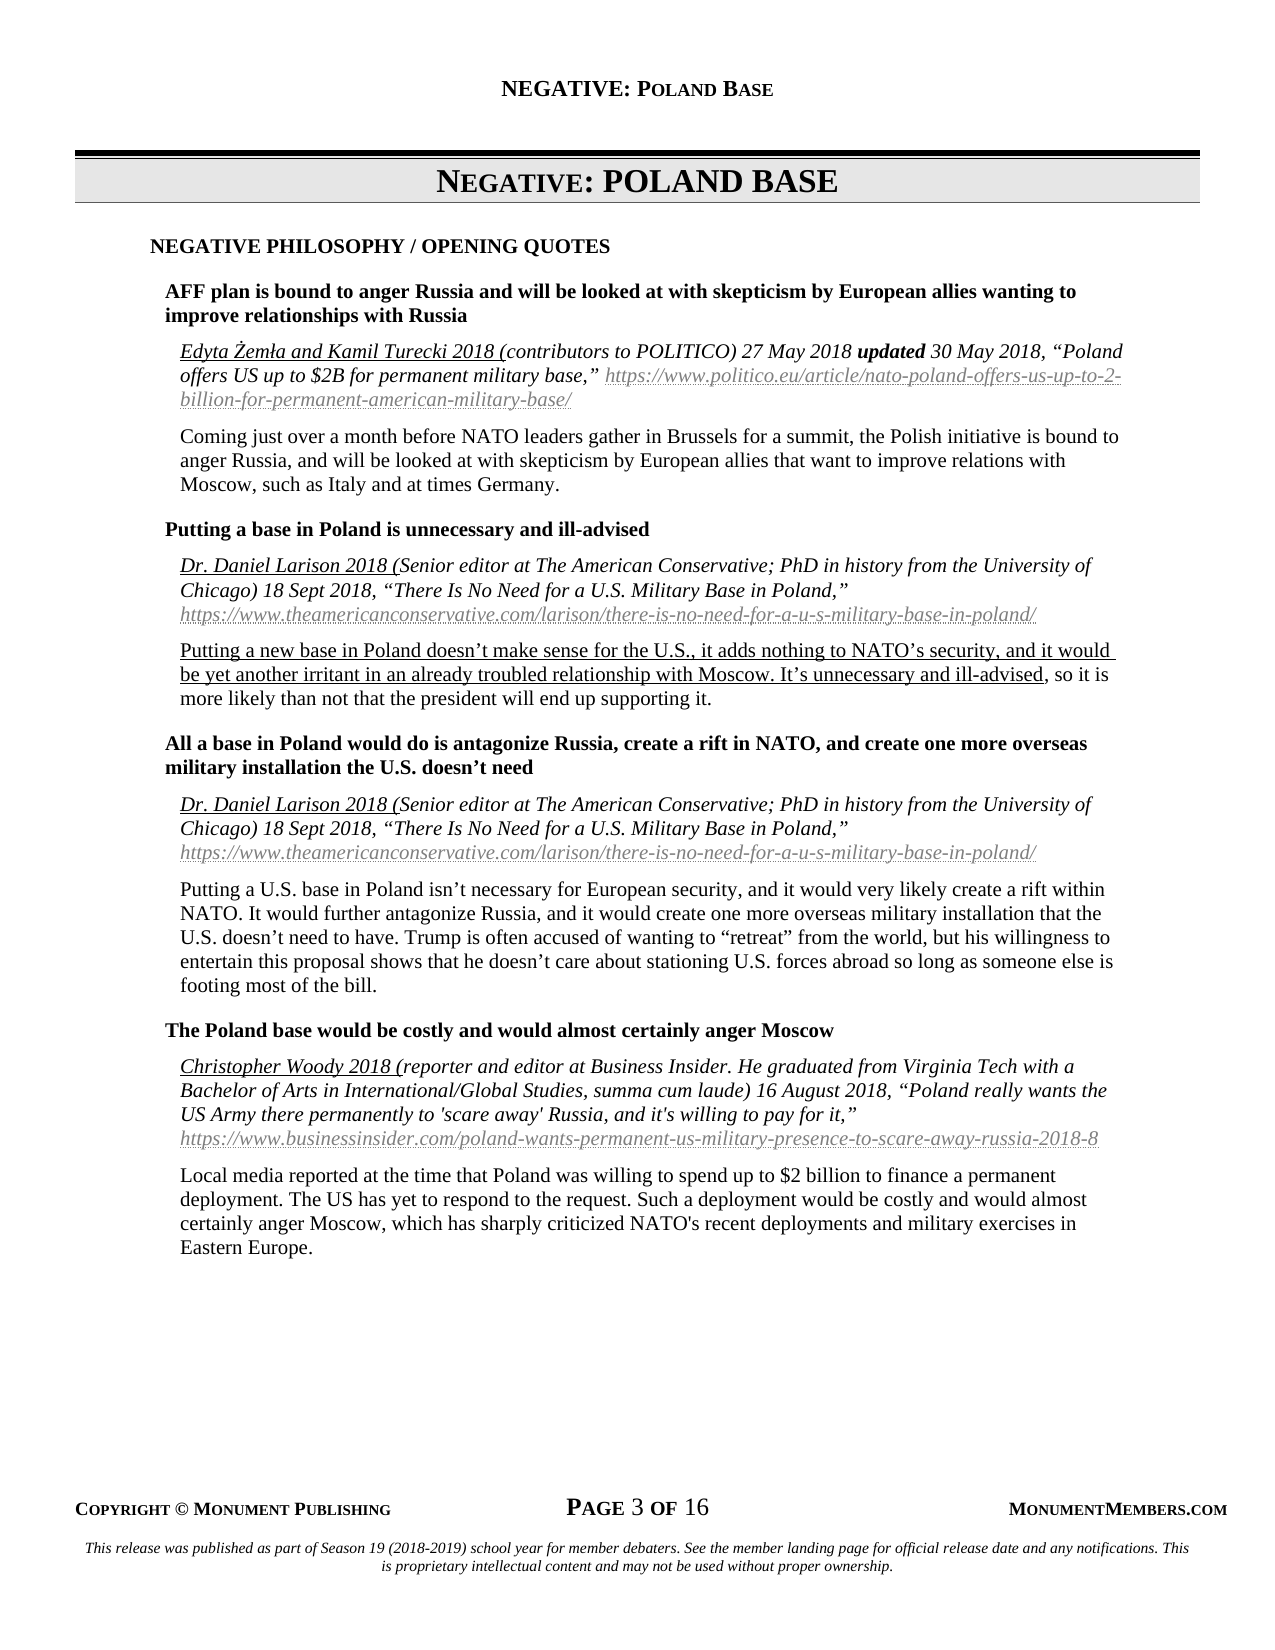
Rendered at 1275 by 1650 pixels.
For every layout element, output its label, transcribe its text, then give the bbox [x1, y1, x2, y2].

text All a base in Poland would do is antagonize Russia, create a rift in NATO, and create one more overseas military installation the U.S. doesn’t need [165, 731, 1125, 779]
text Local media reported at the time that Poland was willing to spend up to $2 billion to finance a permanent deployment. The US has yet to respond to the request. Such a deployment would be costly and would almost certainly anger Moscow, which has sharply criticized NATO's recent deployments and military exercises in Eastern Europe. [180, 1163, 1125, 1259]
text Putting a U.S. base in Poland isn’t necessary for European security, and it would very likely create a rift within NATO. It would further antagonize Russia, and it would create one more overseas military installation that the U.S. doesn’t need to have. Trump is often accused of wanting to “retreat” from the world, but his willingness to entertain this proposal shows that he doesn’t care about stationing U.S. forces abroad so long as someone else is footing most of the bill. [180, 876, 1125, 997]
text Coming just over a month before NATO leaders gather in Brussels for a summit, the Polish initiative is bound to anger Russia, and will be looked at with skepticism by European allies that want to improve relations with Moscow, such as Italy and at times Germany. [180, 424, 1125, 496]
text The Poland base would be costly and would almost certainly anger Moscow [165, 1018, 1125, 1042]
text NEGATIVE PHILOSOPHY / OPENING QUOTES [150, 234, 1125, 258]
text AFF plan is bound to anger Russia and will be looked at with skepticism by European allies wanting to improve relationships with Russia [165, 278, 1125, 327]
text Edyta Żemła and Kamil Turecki 2018 (contributors to POLITICO) 27 May 2018 updated 30 May 2018, “Poland offers US up to $2B for permanent military base,” https://www.politico.eu/article/nato-poland-offers-us-up-to-2-billion-for-permanent-american-military-base/ [180, 339, 1125, 411]
text Putting a new base in Poland doesn’t make sense for the U.S., it adds nothing to NATO’s security, and it would be yet another irritant in an already troubled relationship with Moscow. It’s unnecessary and ill-advised, so it is more likely than not that the president will end up supporting it. [180, 638, 1125, 710]
text Dr. Daniel Larison 2018 (Senior editor at The American Conservative; PhD in history from the University of Chicago) 18 Sept 2018, “There Is No Need for a U.S. Military Base in Poland,” https://www.theamericanconservative.com/larison/there-is-no-need-for-a-u-s-military-base-in-poland/ [180, 792, 1125, 864]
title Negative: POLAND BASE [75, 159, 1200, 202]
text Putting a base in Poland is unnecessary and ill-advised [165, 517, 1125, 541]
text Christopher Woody 2018 (reporter and editor at Business Insider. He graduated from Virginia Tech with a Bachelor of Arts in International/Global Studies, summa cum laude) 16 August 2018, “Poland really wants the US Army there permanently to 'scare away' Russia, and it's willing to pay for it,” https://www.businessinsider.com/poland-wants-permanent-us-military-presence-to-scare-away-russia-2018-8 [180, 1054, 1125, 1150]
text Dr. Daniel Larison 2018 (Senior editor at The American Conservative; PhD in history from the University of Chicago) 18 Sept 2018, “There Is No Need for a U.S. Military Base in Poland,” https://www.theamericanconservative.com/larison/there-is-no-need-for-a-u-s-military-base-in-poland/ [180, 553, 1125, 626]
